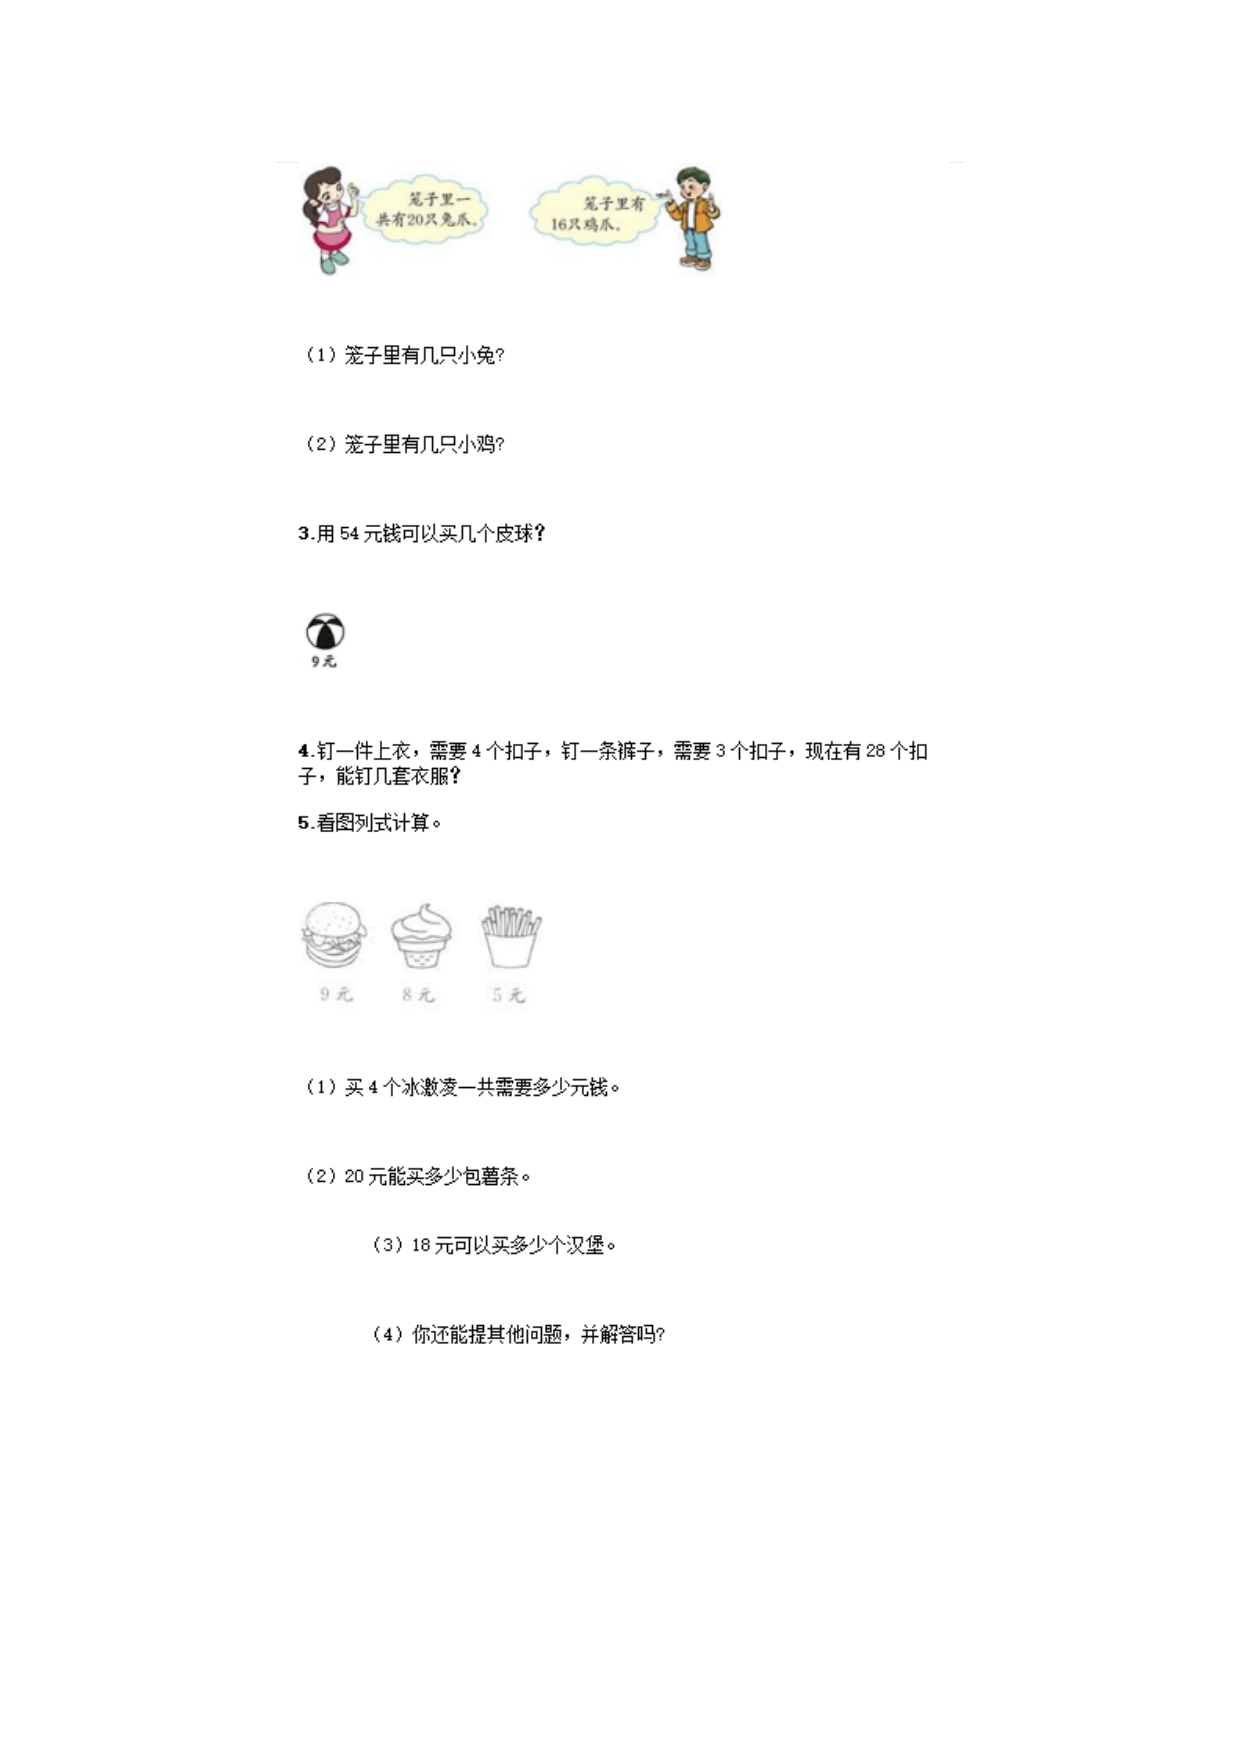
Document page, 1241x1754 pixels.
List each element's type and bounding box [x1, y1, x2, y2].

picture [274, 162, 966, 1220]
picture [339, 1234, 901, 1391]
